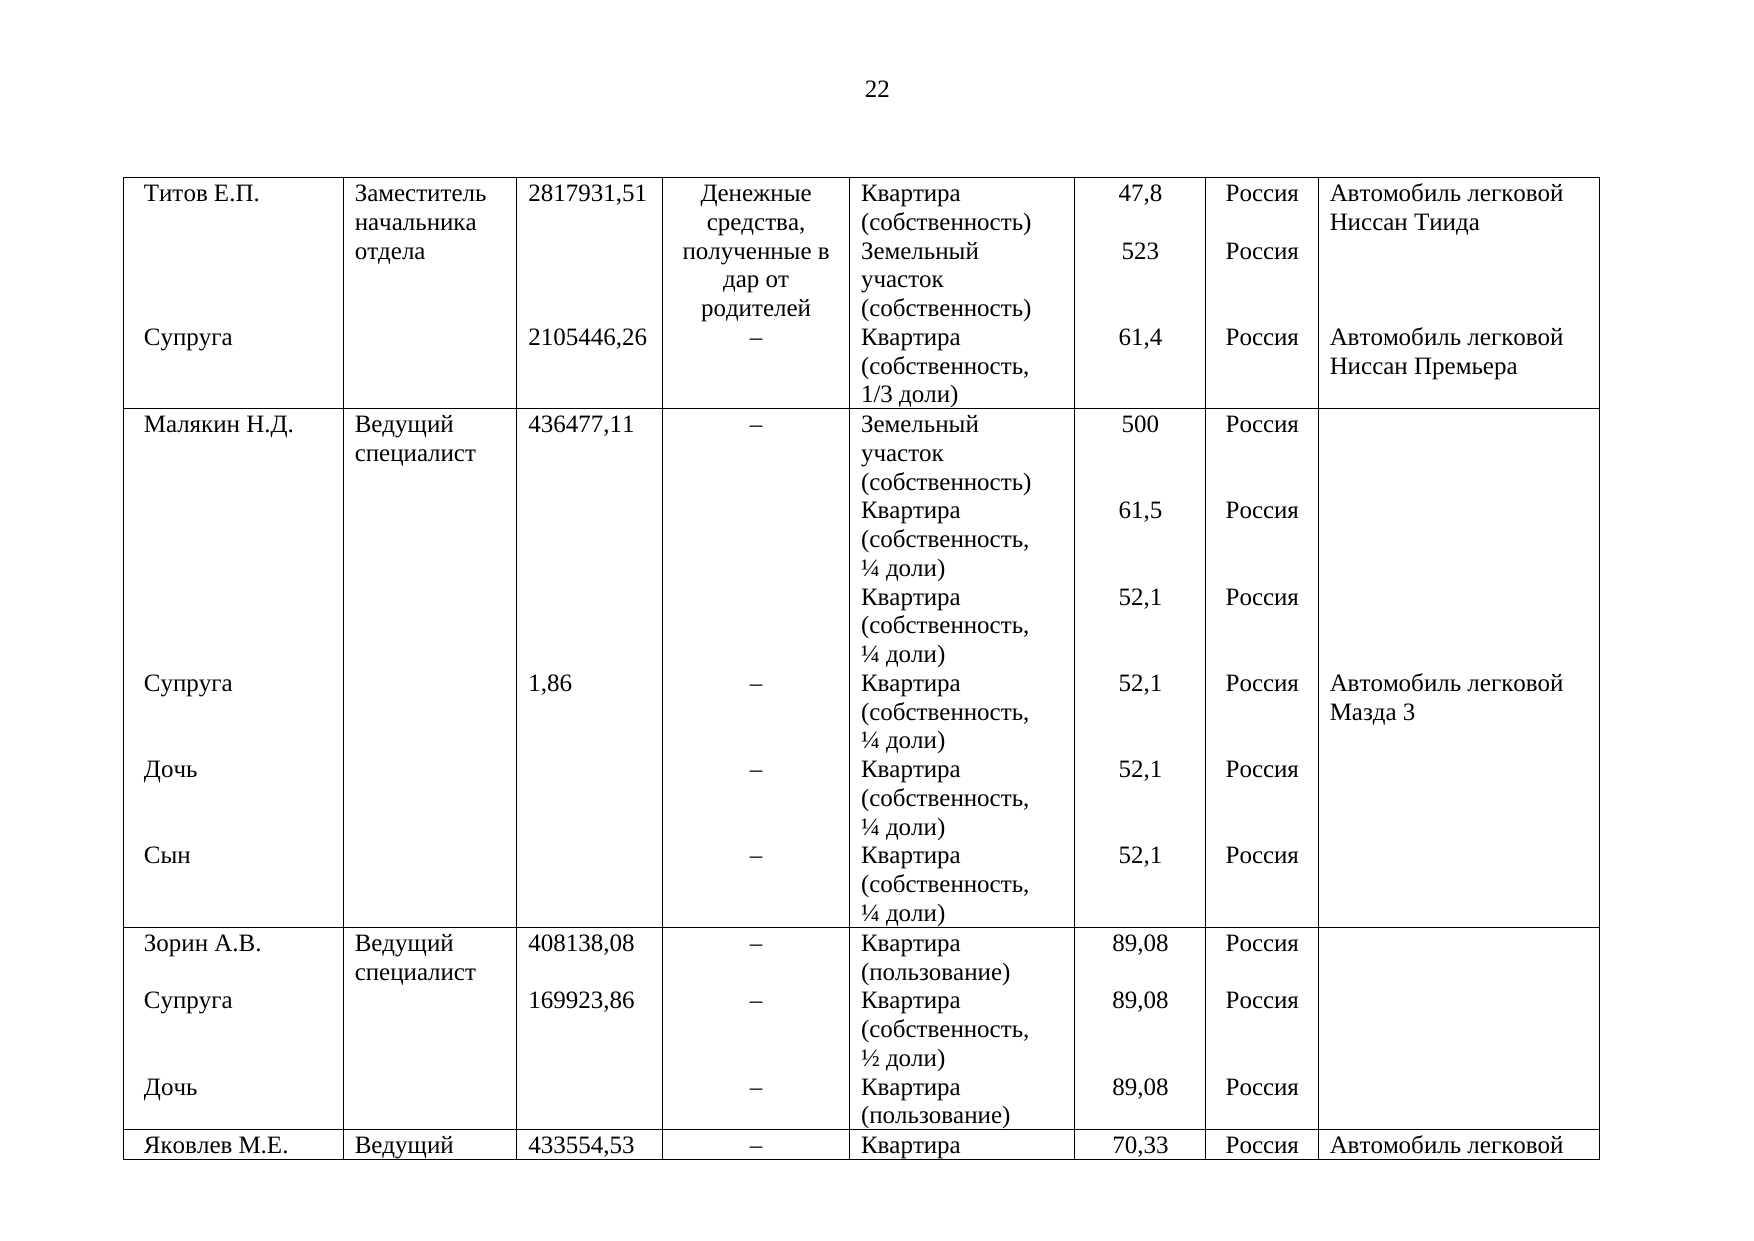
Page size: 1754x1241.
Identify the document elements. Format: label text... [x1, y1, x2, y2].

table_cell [850, 1130, 1074, 1159]
table_cell 2817931,51 [517, 178, 662, 322]
table_cell Титов Е.П. [124, 178, 343, 322]
table_cell Супруга [124, 322, 343, 408]
table_cell – – – [663, 928, 849, 1129]
table_cell Россия Россия [1206, 178, 1318, 322]
table_cell Заместитель начальника отдела [344, 178, 516, 322]
table_cell Земельный участок (собственность) Квартира (собственность, ¼ доли) Квартира (собственность, ¼ доли) Квартира (собственность, ¼ доли) Квартира (собственность, ¼ доли) Квартира (собственность, ¼ доли) [850, 409, 1074, 927]
table_cell 47,8 523 [1075, 178, 1205, 322]
table_cell Россия Россия Россия [1206, 928, 1318, 1129]
table_cell Ведущий специалист [344, 1130, 516, 1159]
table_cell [124, 1130, 343, 1159]
table_cell Ведущий специалист [344, 928, 516, 1129]
table_cell 433554,53 49909,0 [517, 1130, 662, 1159]
table_cell Россия [1206, 322, 1318, 408]
table_cell 89,08 89,08 89,08 [1075, 928, 1205, 1129]
table_cell 436477,11 1,86 [517, 409, 662, 927]
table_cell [1319, 1130, 1599, 1159]
table_cell 2105446,26 [517, 322, 662, 408]
table_cell – [663, 322, 849, 408]
table_cell Ведущий специалист [344, 409, 516, 927]
table_cell 408138,08 169923,86 [517, 928, 662, 1129]
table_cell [1206, 1130, 1318, 1159]
table_cell Квартира (собственность) Земельный участок (собственность) [850, 178, 1074, 322]
table_cell [1319, 928, 1599, 1129]
table_cell Автомобиль легковой Ниссан Тиида [1319, 178, 1599, 322]
table_cell Квартира (пользование) Квартира (собственность, ½ доли) Квартира (пользование) [850, 928, 1074, 1129]
table_cell Зорин А.В. Супруга Дочь [124, 928, 343, 1129]
table_cell 70,33 70,33 70,33 [1075, 1130, 1205, 1159]
table_cell 500 61,5 52,1 52,1 52,1 52,1 [1075, 409, 1205, 927]
table_cell 61,4 [1075, 322, 1205, 408]
table_cell Малякин Н.Д. Супруга Дочь Сын [124, 409, 343, 927]
table_cell [344, 322, 516, 408]
table_cell Денежные средства, полученные в дар от родителей [663, 178, 849, 322]
table_cell Автомобиль легковой Мазда 3 [1319, 409, 1599, 927]
table_cell Россия Россия Россия Россия Россия Россия [1206, 409, 1318, 927]
table_cell Автомобиль легковой Ниссан Премьера [1319, 322, 1599, 408]
table_cell – – – [663, 1130, 849, 1159]
table_cell – – – – [663, 409, 849, 927]
table_cell Квартира (собственность, 1/3 доли) [850, 322, 1074, 408]
